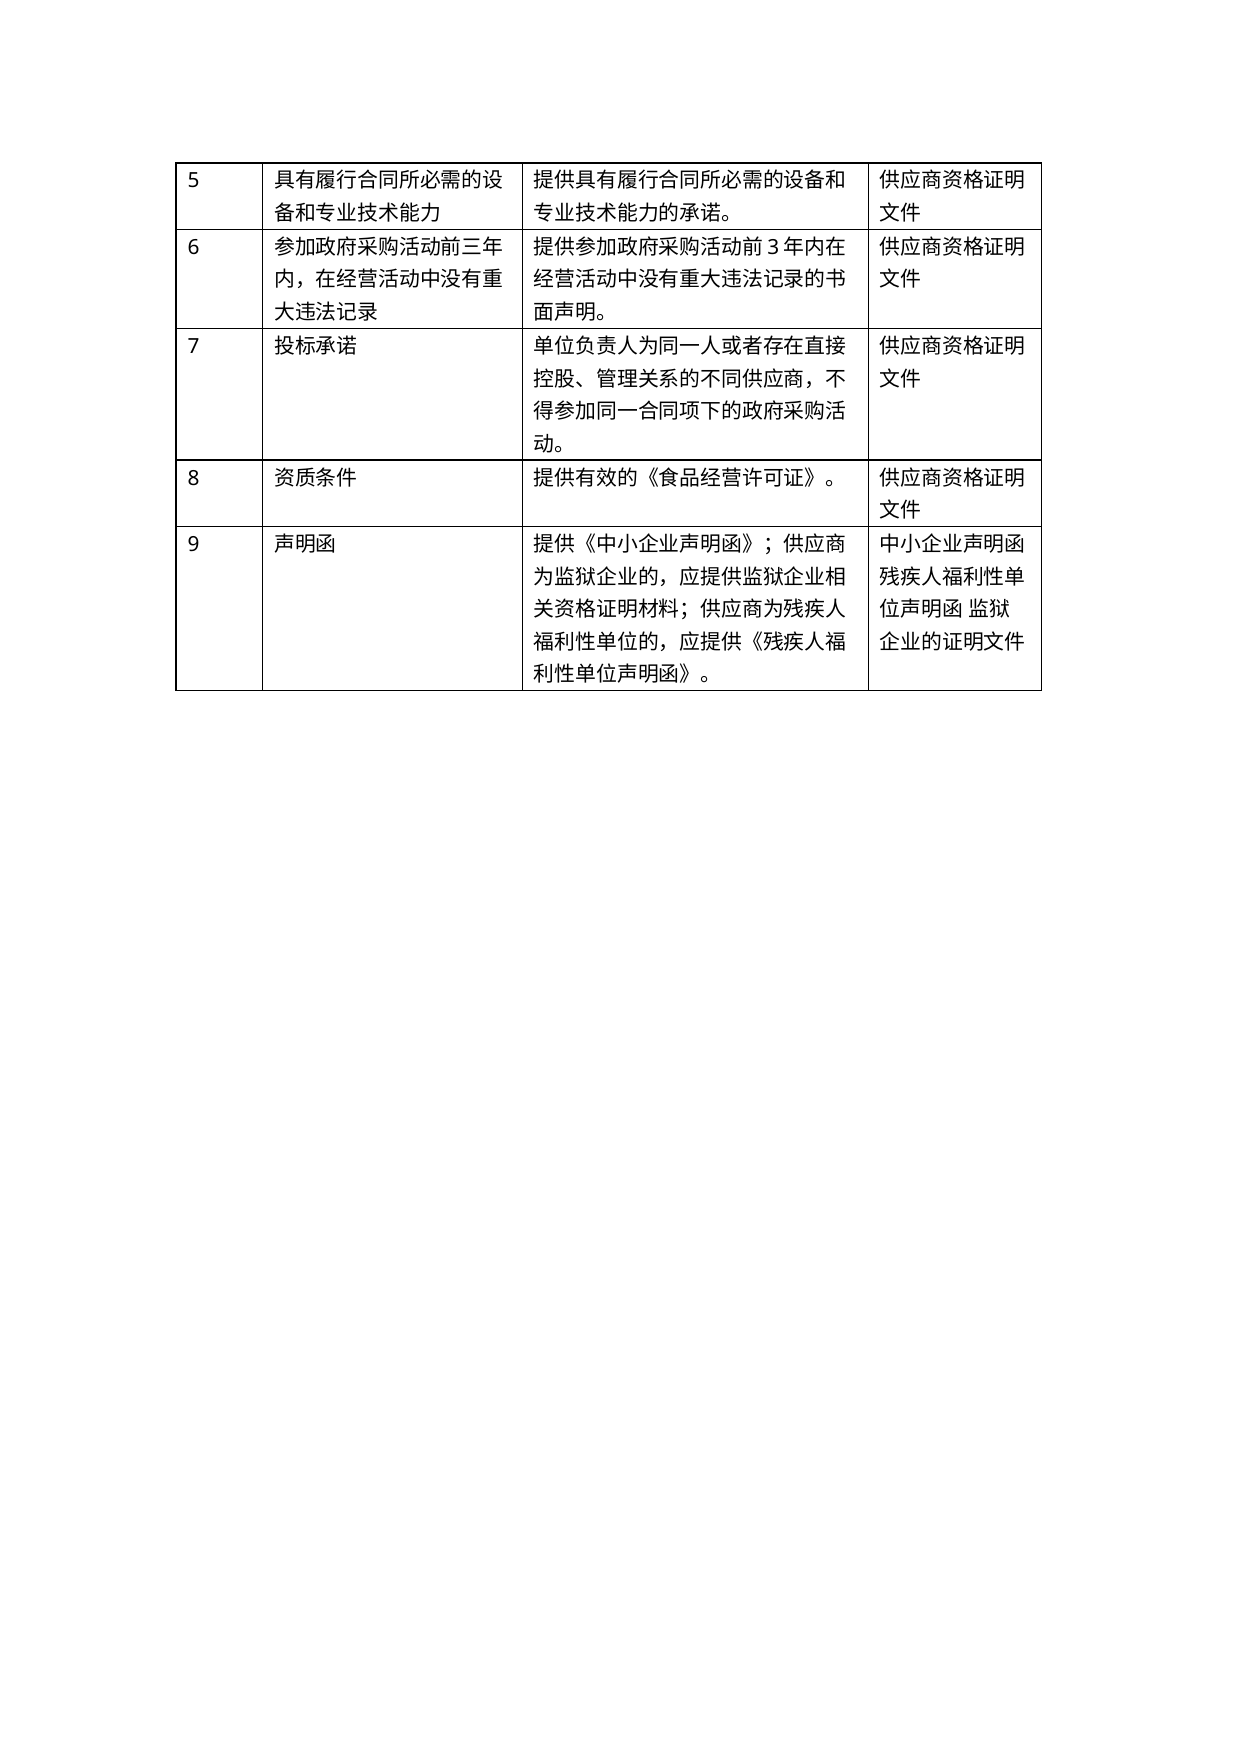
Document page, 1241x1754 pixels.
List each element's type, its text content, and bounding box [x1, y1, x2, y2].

table_cell 单位负责人为同一人或者存在直接控股、管理关系的不同供应商，不得参加同一合同项下的政府采购活动。 [523, 329, 868, 459]
table_cell 7 [177, 329, 262, 459]
table_cell 5 [177, 164, 262, 228]
table_cell 供应商资格证明文件 [869, 329, 1041, 459]
table_cell 资质条件 [263, 461, 522, 526]
table_cell 参加政府采购活动前三年内，在经营活动中没有重大违法记录 [263, 230, 522, 328]
table_cell 中小企业声明函 残疾人福利性单位声明函 监狱企业的证明文件 [869, 527, 1041, 690]
table_cell 提供参加政府采购活动前3年内在经营活动中没有重大违法记录的书面声明。 [523, 230, 868, 328]
table_cell 供应商资格证明文件 [869, 461, 1041, 526]
table_cell 8 [177, 461, 262, 526]
table_cell 6 [177, 230, 262, 328]
table_cell 提供具有履行合同所必需的设备和专业技术能力的承诺。 [523, 164, 868, 228]
table_cell 具有履行合同所必需的设备和专业技术能力 [263, 164, 522, 228]
table_cell 供应商资格证明文件 [869, 164, 1041, 228]
table_cell 9 [177, 527, 262, 690]
table_cell 供应商资格证明文件 [869, 230, 1041, 328]
table_cell 声明函 [263, 527, 522, 690]
table_cell 提供《中小企业声明函》；供应商为监狱企业的，应提供监狱企业相关资格证明材料；供应商为残疾人福利性单位的，应提供《残疾人福利性单位声明函》。 [523, 527, 868, 690]
table_cell 提供有效的《食品经营许可证》。 [523, 461, 868, 526]
table_cell 投标承诺 [263, 329, 522, 459]
